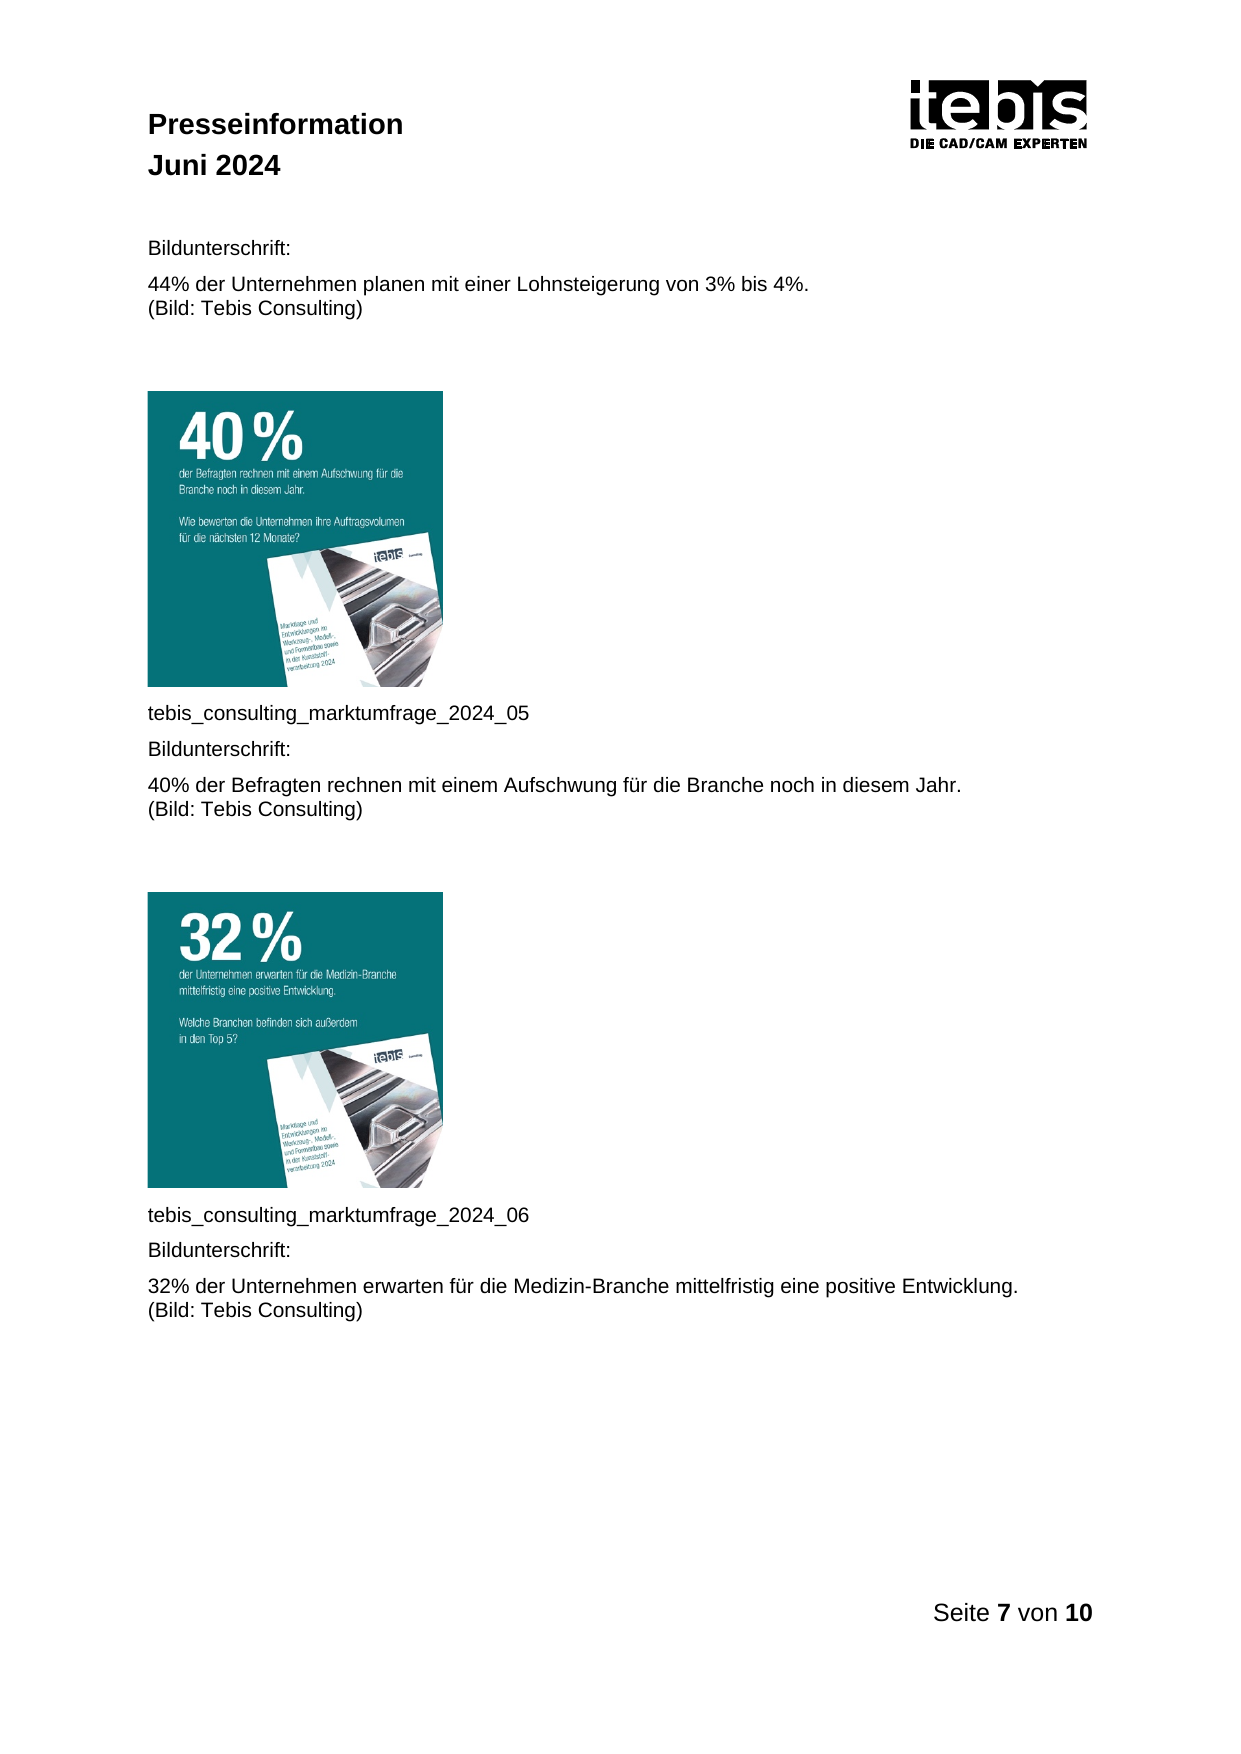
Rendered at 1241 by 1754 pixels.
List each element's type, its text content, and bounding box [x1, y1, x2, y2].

text tebis_consulting_marktumfrage_2024_06 [148, 1202, 1093, 1226]
text 32% der Unternehmen erwarten für die Medizin-Branche mittelfristig eine positive Entwicklung. [148, 1274, 1093, 1298]
text 40% der Befragten rechnen mit einem Aufschwung für die Branche noch in diesem Jahr. [148, 773, 1093, 797]
text (Bild: Tebis Consulting) [148, 296, 1093, 319]
text Bildunterschrift: [148, 1238, 1093, 1262]
text (Bild: Tebis Consulting) [148, 1298, 1093, 1322]
text Bildunterschrift: [148, 737, 1093, 761]
text (Bild: Tebis Consulting) [148, 797, 1093, 821]
text Bildunterschrift: [148, 236, 1093, 259]
picture [147, 892, 443, 1188]
text tebis_consulting_marktumfrage_2024_05 [148, 701, 1093, 725]
text 44% der Unternehmen planen mit einer Lohnsteigerung von 3% bis 4%. [148, 272, 1093, 296]
picture [147, 391, 443, 687]
